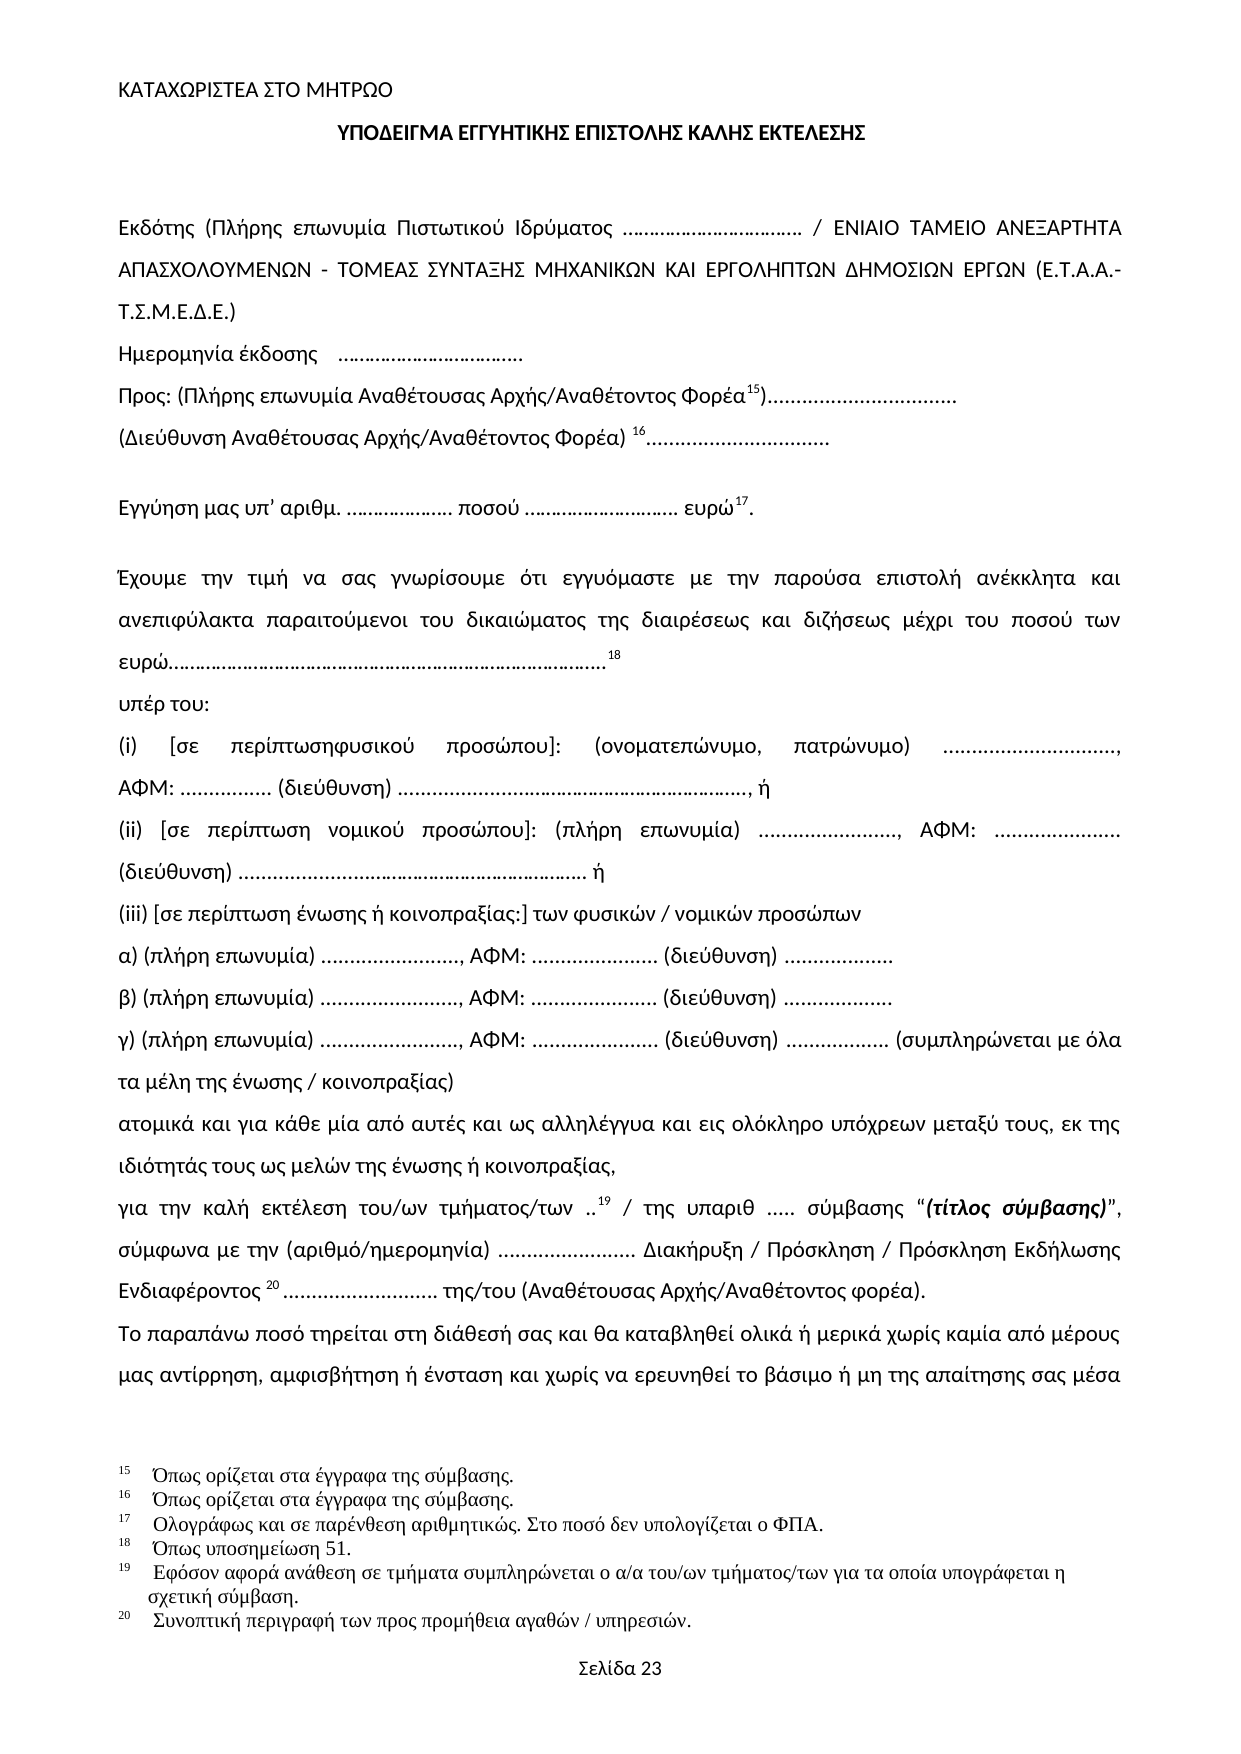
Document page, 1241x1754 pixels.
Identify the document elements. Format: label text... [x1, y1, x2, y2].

text ατομικά και για κάθε μία από αυτές και ως αλληλέγγυα και εις ολόκληρο υπόχρεων μεταξύ τους, εκ της ιδιότητάς τους ως μελών της ένωσης ή κοινοπραξίας, [118, 1109, 1122, 1179]
text υπέρ του: [118, 689, 1122, 717]
text γ) (πλήρη επωνυμία) ........................, ΑΦΜ: ...................... (διεύθυνση) .................. (συμπληρώνεται με όλα τα μέλη της ένωσης / κοινοπραξίας) [118, 1025, 1122, 1095]
text (ii) [σε περίπτωση νομικού προσώπου]: (πλήρη επωνυμία) ........................, ΑΦΜ: ...................... (διεύθυνση) .......................………………………………….. ή [118, 815, 1122, 885]
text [118, 1319, 1122, 1389]
text Εγγύηση μας υπ’ αριθμ. ……………….. ποσού ………………….……. ευρώ. [118, 493, 1122, 521]
text (i) [σε περίπτωσηφυσικού προσώπου]: (ονοματεπώνυμο, πατρώνυμο) .............................., ΑΦΜ: ................ (διεύθυνση) .......................………………………………….., ή [118, 731, 1122, 801]
text β) (πλήρη επωνυμία) ........................, ΑΦΜ: ...................... (διεύθυνση) ................... [118, 983, 1122, 1011]
text Έχουμε την τιμή να σας γνωρίσουμε ότι εγγυόμαστε με την παρούσα επιστολή ανέκκλητα και ανεπιφύλακτα παραιτούμενοι του δικαιώματος της διαιρέσεως και διζήσεως μέχρι του ποσού των ευρώ……………………………………………………………………….. [118, 563, 1122, 675]
text Ημερομηνία έκδοσης …………………………….. [118, 339, 1122, 367]
text Προς: (Πλήρης επωνυμία Αναθέτουσας Αρχής/Αναθέτοντος Φορέα)................................. [118, 381, 1122, 409]
text (iii) [σε περίπτωση ένωσης ή κοινοπραξίας:] των φυσικών / νομικών προσώπων [118, 899, 1122, 927]
text α) (πλήρη επωνυμία) ........................, ΑΦΜ: ...................... (διεύθυνση) ................... [118, 941, 1122, 969]
text ΥΠΟΔΕΙΓΜΑ ΕΓΓΥΗΤΙΚΗΣ ΕΠΙΣΤΟΛΗΣ ΚΑΛΗΣ ΕΚΤΕΛΕΣΗΣ [81, 118, 1122, 146]
text (Διεύθυνση Αναθέτουσας Αρχής/Αναθέτοντος Φορέα) ................................ [118, 423, 1122, 451]
text Εκδότης (Πλήρης επωνυμία Πιστωτικού Ιδρύματος ……………………………. / ΕΝΙΑΙΟ ΤΑΜΕΙΟ ΑΝΕΞΑΡΤΗΤΑ ΑΠΑΣΧΟΛΟΥΜΕΝΩΝ - ΤΟΜΕΑΣ ΣΥΝΤΑΞΗΣ ΜΗΧΑΝΙΚΩΝ ΚΑΙ ΕΡΓΟΛΗΠΤΩΝ ΔΗΜΟΣΙΩΝ ΕΡΓΩΝ (Ε.Τ.Α.Α.-Τ.Σ.Μ.Ε.Δ.Ε.) [118, 213, 1122, 325]
text για την καλή εκτέλεση του/ων τμήματος/των .. / της υπαριθ ..... σύμβασης “(τίτλος σύμβασης)”, σύμφωνα με την (αριθμό/ημερομηνία) ........................ Διακήρυξη / Πρόσκληση / Πρόσκληση Εκδήλωσης Ενδιαφέροντος ........................... της/του (Αναθέτουσας Αρχής/Αναθέτοντος φορέα). [118, 1193, 1122, 1305]
